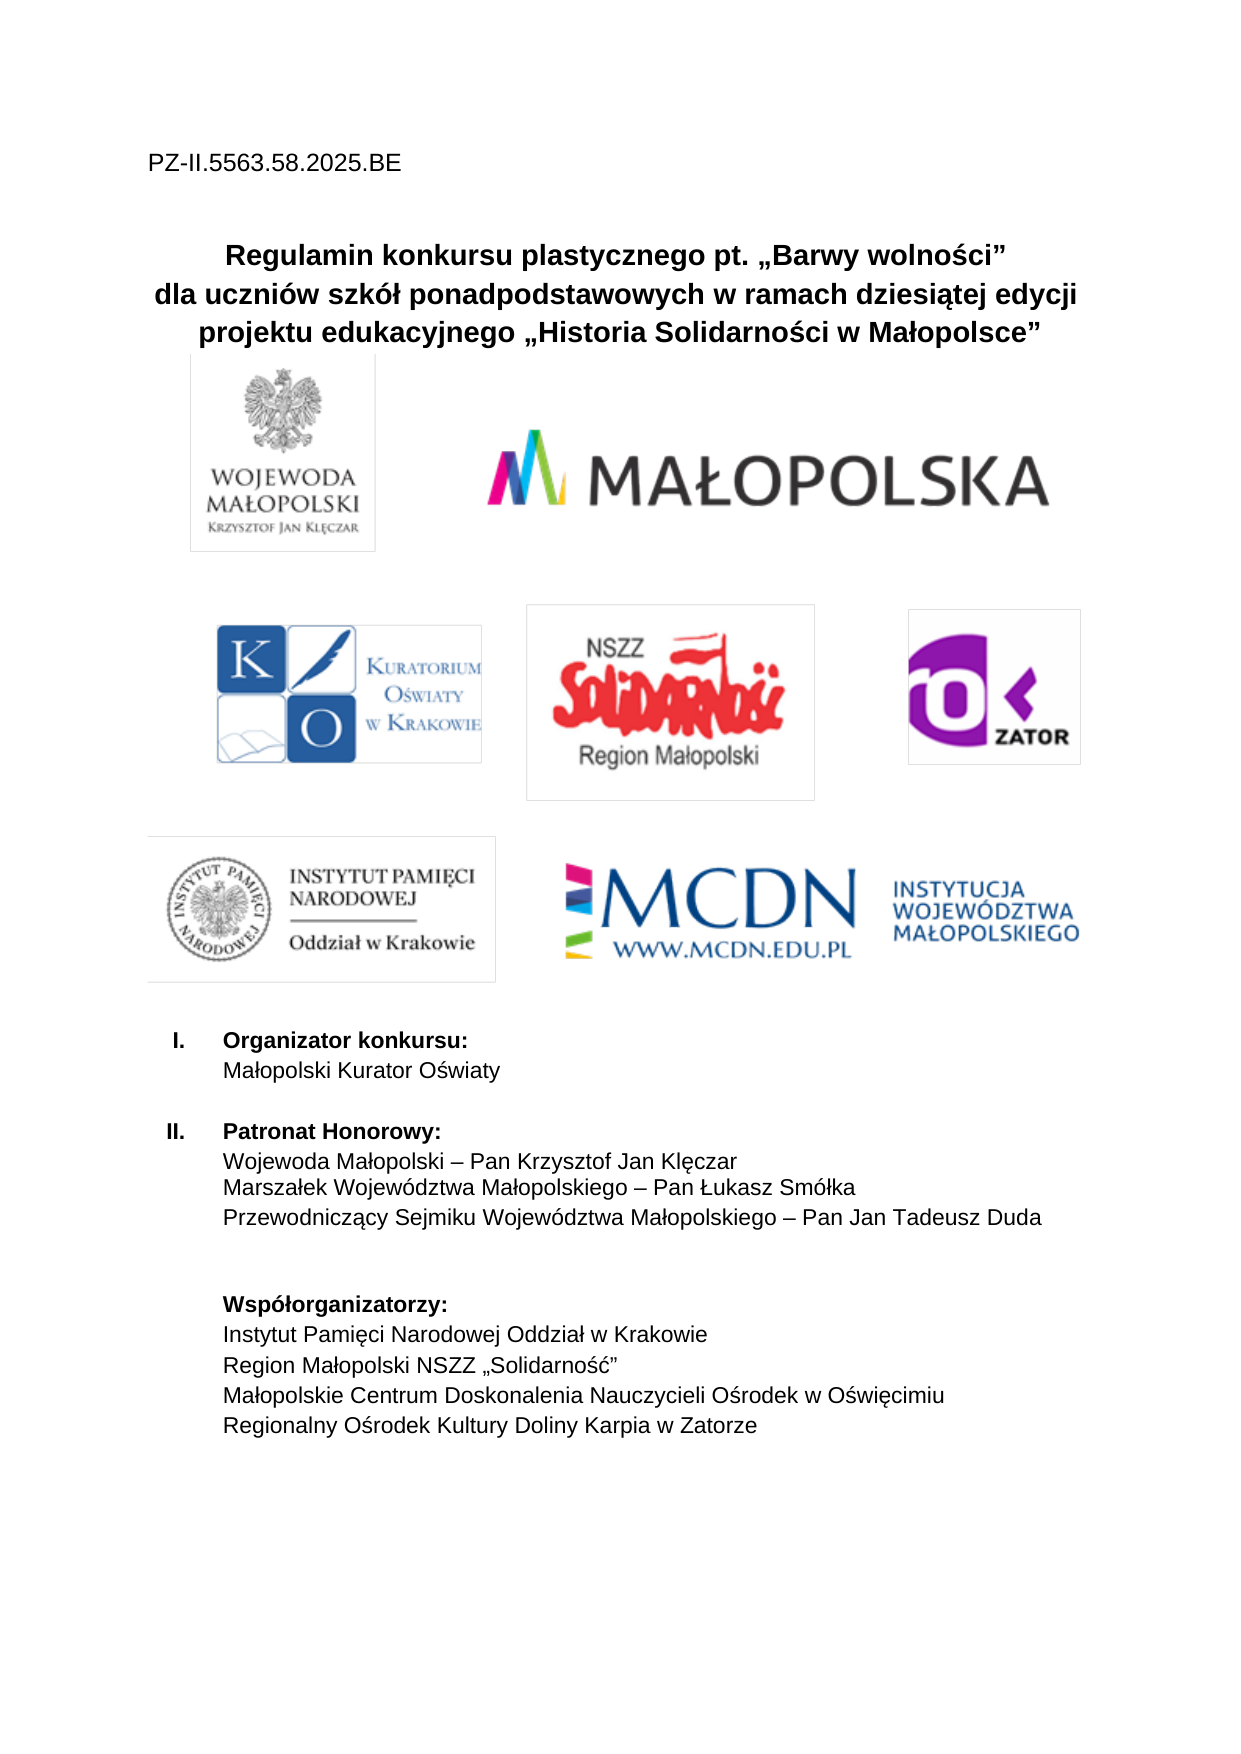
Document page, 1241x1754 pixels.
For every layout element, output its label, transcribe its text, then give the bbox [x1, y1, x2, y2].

list Patronat Honorowy: [185, 1118, 1093, 1144]
text Marszałek Województwa Małopolskiego – Pan Łukasz Smółka [148, 1174, 1093, 1201]
text PZ-II.5563.58.2025.BE [148, 148, 1093, 176]
text Wojewoda Małopolski – Pan Krzysztof Jan Klęczar [223, 1148, 1093, 1174]
text Regulamin konkursu plastycznego pt. „Barwy wolności” dla uczniów szkół ponadpodstawowych w ramach dziesiątej edycji projektu edukacyjnego „Historia Solidarności w Małopolsce” [148, 238, 1093, 349]
text Małopolski Kurator Oświaty [148, 1057, 1093, 1083]
picture [147, 354, 1098, 984]
text Region Małopolski NSZZ „Solidarność” [223, 1352, 1093, 1378]
text Regionalny Ośrodek Kultury Doliny Karpia w Zatorze [223, 1412, 1093, 1438]
text Przewodniczący Sejmiku Województwa Małopolskiego – Pan Jan Tadeusz Duda [223, 1204, 1093, 1231]
text Współorganizatorzy: [148, 1291, 1093, 1317]
text Instytut Pamięci Narodowej Oddział w Krakowie [148, 1321, 1093, 1348]
text Małopolskie Centrum Doskonalenia Nauczycieli Ośrodek w Oświęcimiu [223, 1382, 1093, 1408]
list Organizator konkursu: [185, 1027, 1093, 1053]
